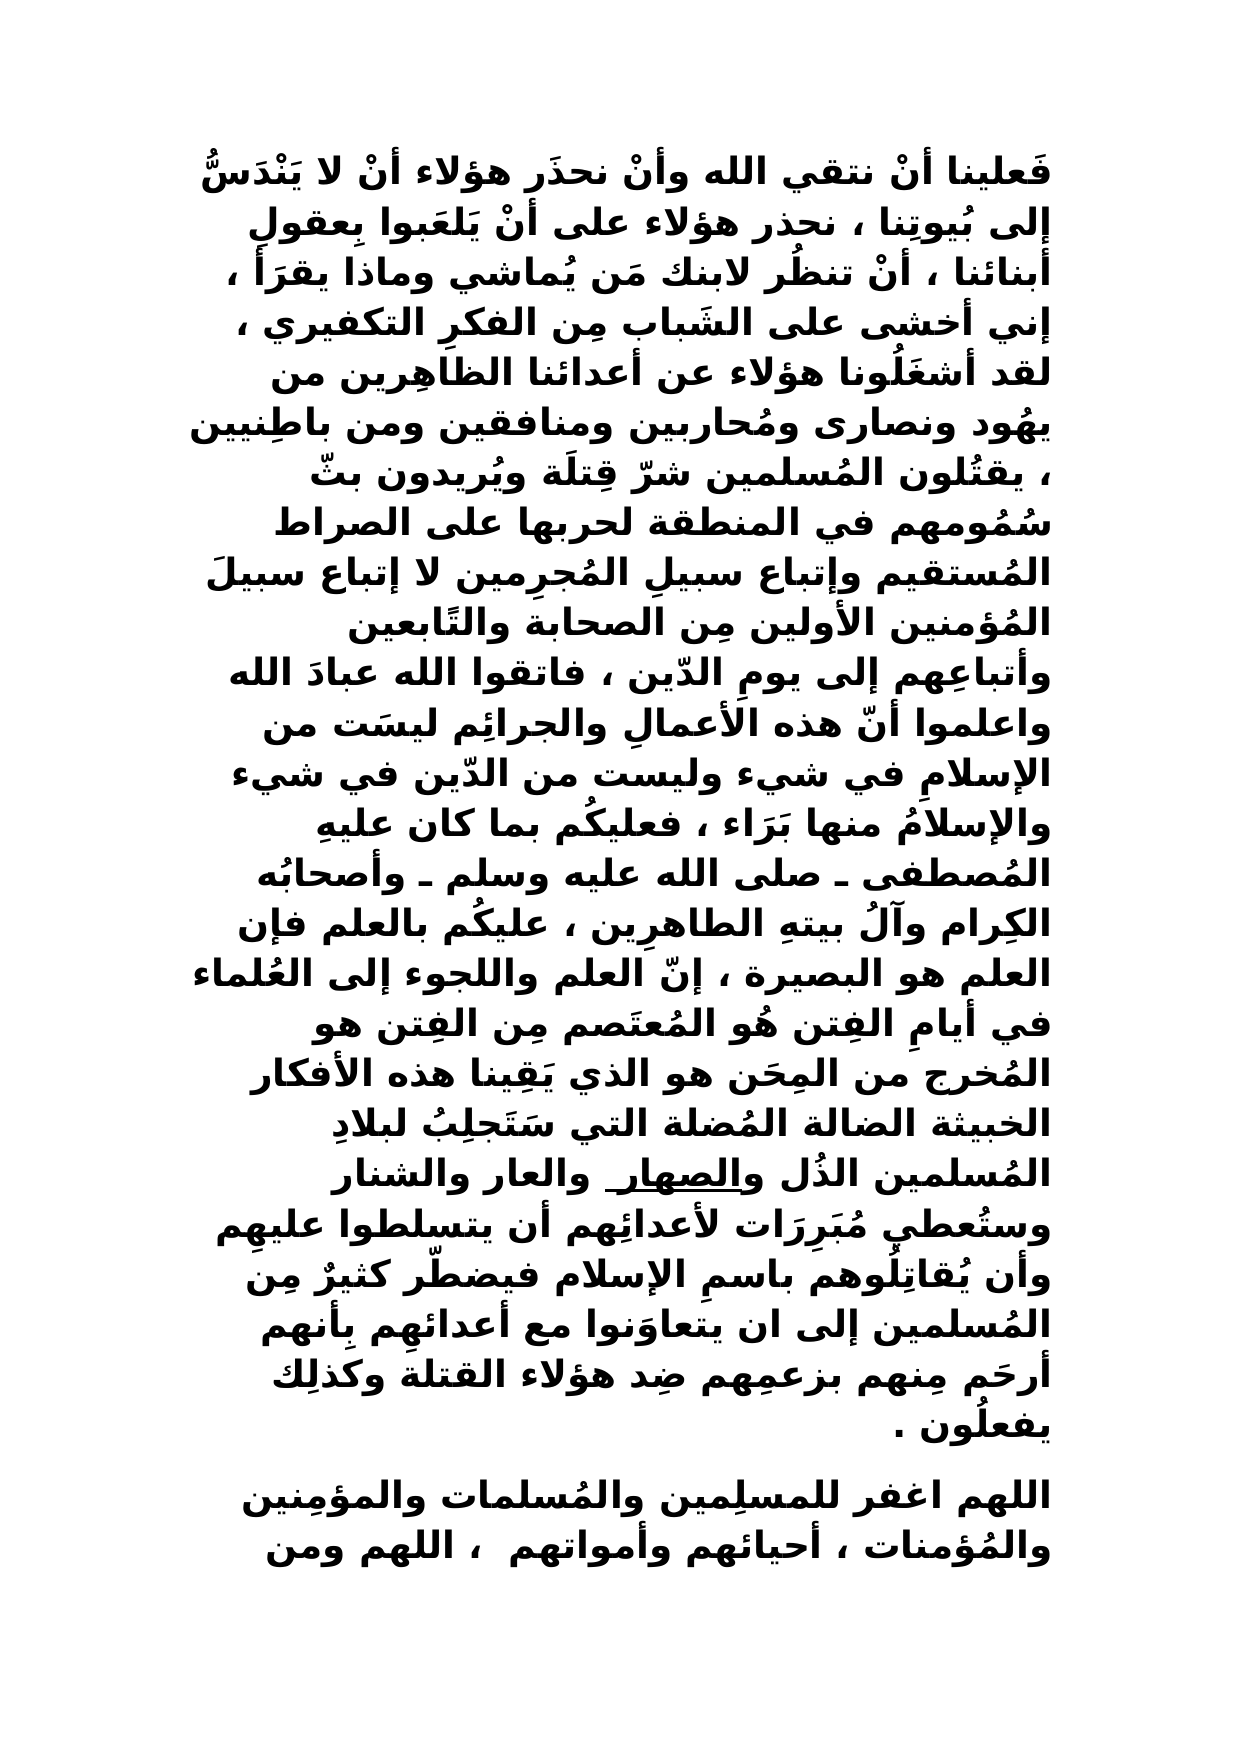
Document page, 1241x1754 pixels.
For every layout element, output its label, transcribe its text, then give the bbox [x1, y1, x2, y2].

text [187, 1473, 1053, 1567]
text فَعلينا أنْ نتقي الله وأنْ نحذَر هؤلاء أنْ لا يَنْدَسُّ إلى بُيوتِنا ، نحذر هؤلاء على أنْ يَلعَبوا بِعقولِ أبنائنا ، أنْ تنظُر لابنك مَن يُماشي وماذا يقرَأ ، إني أخشى على الشَباب مِن الفكرِ التكفيري ، لقد أشغَلُونا هؤلاء عن أعدائنا الظاهِرين من يهُود ونصارى ومُحاربين ومنافقين ومن باطِنيين ، يقتُلون المُسلمين شرّ قِتلَة ويُريدون بثّ سُمُومهم في المنطقة لحربها على الصراط المُستقيم وإتباع سبيلِ المُجرِمين لا إتباع سبيلَ المُؤمنين الأولين مِن الصحابة والتًابعين وأتباعِهم إلى يومِ الدّين ، فاتقوا الله عبادَ الله واعلموا أنّ هذه الأعمالِ والجرائِم ليسَت من الإسلامِ في شيء وليست من الدّين في شيء والإسلامُ منها بَرَاء ، فعليكُم بما كان عليهِ المُصطفى ـ صلى الله عليه وسلم ـ وأصحابُه الكِرام وآلُ بيتهِ الطاهرِين ، عليكُم بالعلم فإن العلم هو البصيرة ، إنّ العلم واللجوء إلى العُلماء في أيامِ الفِتن هُو المُعتَصم مِن الفِتن هو المُخرج من المِحَن هو الذي يَقِينا هذه الأفكار الخبيثة الضالة المُضلة التي سَتَجلِبُ لبلادِ المُسلمين الذُل والصهار والعار والشنار وستُعطي مُبَرِرَات لأعدائِهم أن يتسلطوا عليهِم وأن يُقاتِلُوهم باسمِ الإسلام فيضطّر كثيرٌ مِن المُسلمين إلى ان يتعاوَنوا مع أعدائهِم بِأنهم أرحَم مِنهم بزعمِهم ضِد هؤلاء القتلة وكذلِك يفعلُون . [187, 150, 1053, 1446]
